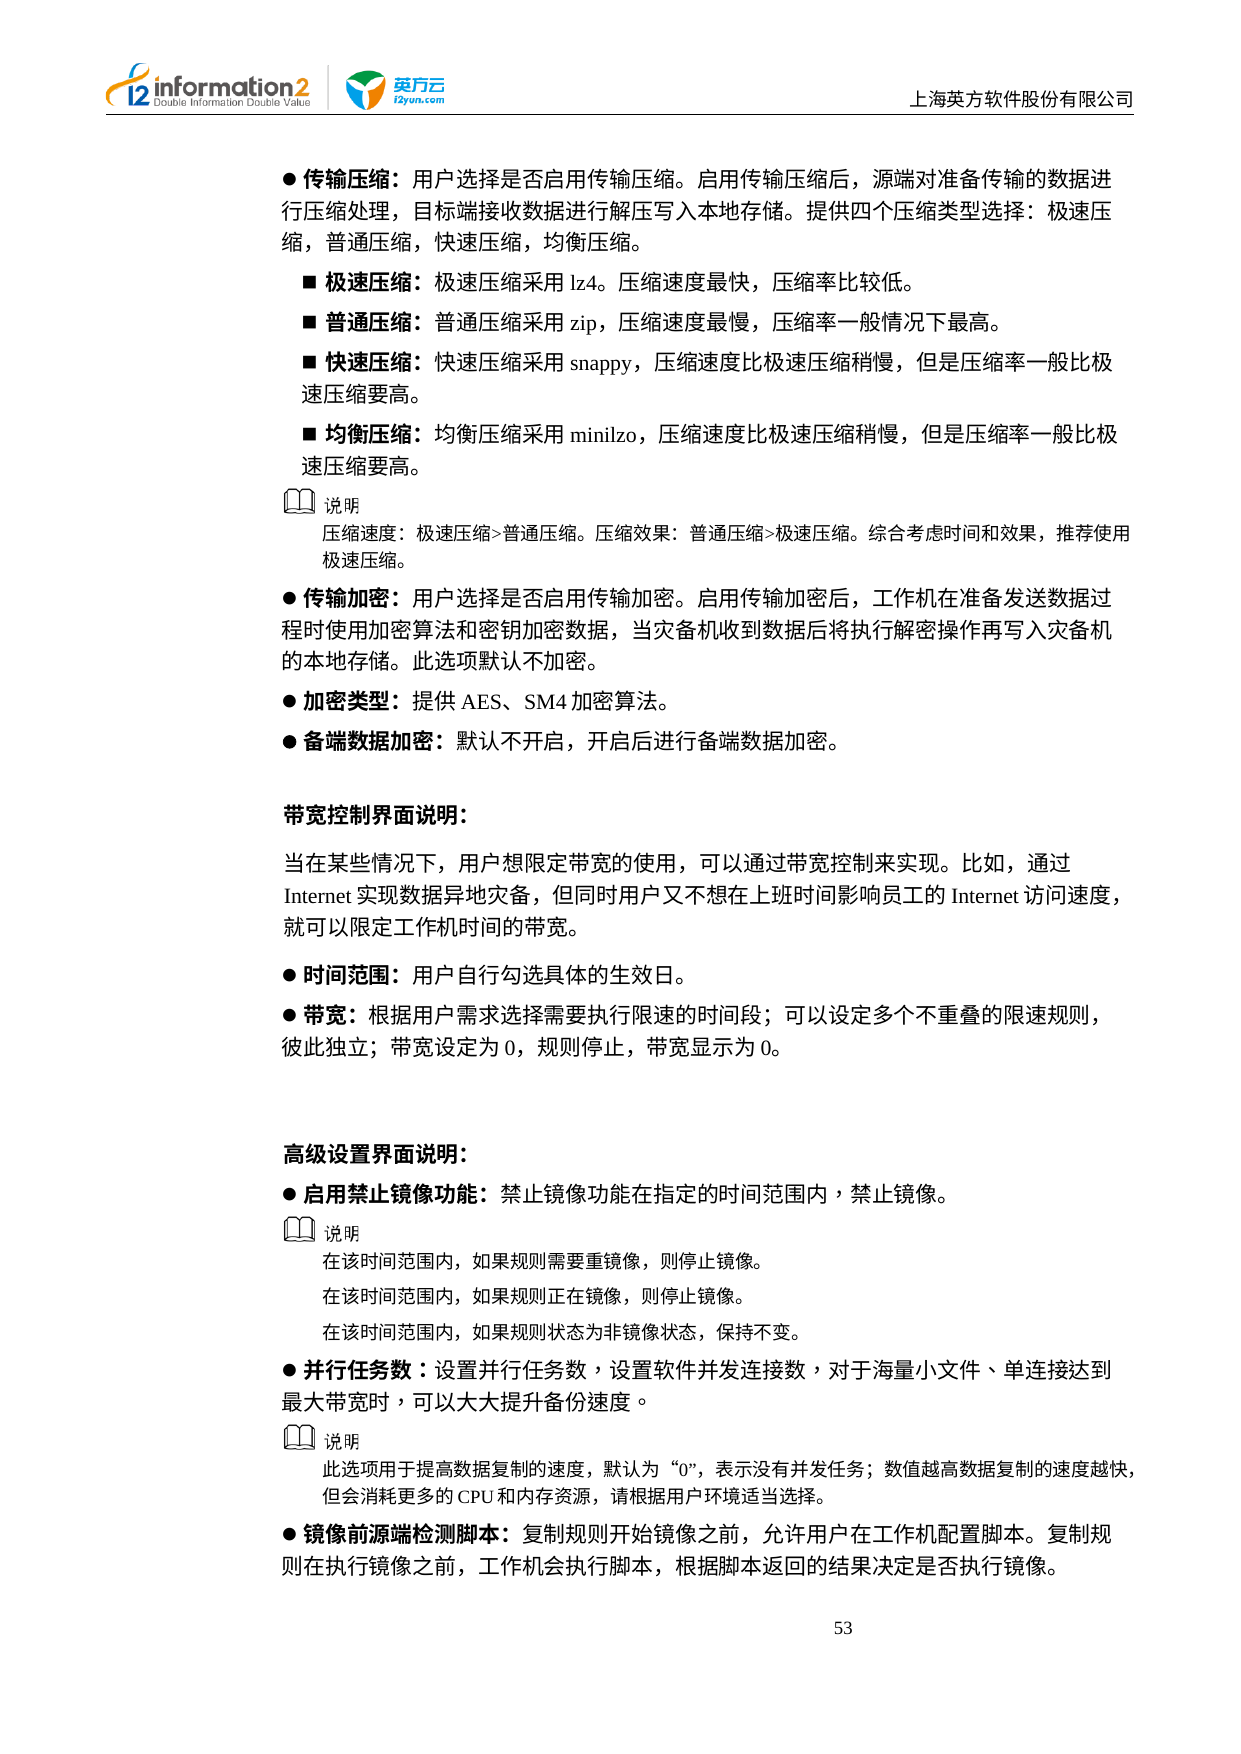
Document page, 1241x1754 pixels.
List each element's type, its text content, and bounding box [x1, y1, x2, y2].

text 传输加密：用户选择是否启用传输加密。启用传输加密后，工作机在准备发送数据过程时使用加密算法和密钥加密数据，当灾备机收到数据后将执行解密操作再写入灾备机的本地存储。此选项默认不加密。 [281, 581, 1134, 676]
text 快速压缩：快速压缩采用snappy，压缩速度比极速压缩稍慢，但是压缩率一般比极速压缩要高。 [301, 345, 1134, 409]
text 启用禁止镜像功能：禁止镜像功能在指定的时间范围内，禁止镜像。 [281, 1177, 1134, 1208]
picture [283, 488, 359, 514]
text 在该时间范围内，如果规则状态为非镜像状态，保持不变。 [322, 1317, 1134, 1344]
text 在该时间范围内，如果规则正在镜像，则停止镜像。 [322, 1282, 1134, 1309]
text 当在某些情况下，用户想限定带宽的使用，可以通过带宽控制来实现。比如，通过Internet实现数据异地灾备，但同时用户又不想在上班时间影响员工的Internet访问速度，就可以限定工作机时间的带宽。 [283, 846, 1134, 941]
text 均衡压缩：均衡压缩采用minilzo，压缩速度比极速压缩稍慢，但是压缩率一般比极速压缩要高。 [301, 417, 1134, 480]
text 镜像前源端检测脚本：复制规则开始镜像之前，允许用户在工作机配置脚本。复制规则在执行镜像之前，工作机会执行脚本，根据脚本返回的结果决定是否执行镜像。 [281, 1517, 1134, 1580]
text 此选项用于提高数据复制的速度，默认为“0”，表示没有并发任务；数值越高数据复制的速度越快，但会消耗更多的CPU和内存资源，请根据用户环境适当选择。 [322, 1454, 1134, 1509]
text 传输压缩：用户选择是否启用传输压缩。启用传输压缩后，源端对准备传输的数据进行压缩处理，目标端接收数据进行解压写入本地存储。提供四个压缩类型选择：极速压缩，普通压缩，快速压缩，均衡压缩。 [281, 162, 1134, 257]
text 备端数据加密：默认不开启，开启后进行备端数据加密。 [281, 724, 1134, 756]
text 在该时间范围内，如果规则需要重镜像，则停止镜像。 [322, 1246, 1134, 1273]
text 带宽：根据用户需求选择需要执行限速的时间段；可以设定多个不重叠的限速规则，彼此独立；带宽设定为0，规则停止，带宽显示为0。 [281, 998, 1134, 1061]
picture [433, 85, 444, 90]
picture [105, 52, 444, 110]
text 加密类型：提供AES、SM4加密算法。 [281, 684, 1134, 716]
picture [283, 1216, 359, 1242]
text 时间范围：用户自行勾选具体的生效日。 [281, 958, 1134, 989]
text 极速压缩：极速压缩采用lz4。压缩速度最快，压缩率比较低。 [301, 265, 1134, 297]
text 并行任务数：设置并行任务数，设置软件并发连接数，对于海量小文件、单连接达到最大带宽时，可以大大提升备份速度。 [281, 1353, 1134, 1416]
list 带宽控制界面说明： [283, 798, 1134, 829]
picture [283, 1424, 359, 1450]
list 高级设置界面说明： [283, 1137, 1134, 1168]
text 压缩速度：极速压缩>普通压缩。压缩效果：普通压缩>极速压缩。综合考虑时间和效果，推荐使用极速压缩。 [322, 518, 1134, 573]
text 普通压缩：普通压缩采用zip，压缩速度最慢，压缩率一般情况下最高。 [301, 305, 1134, 337]
